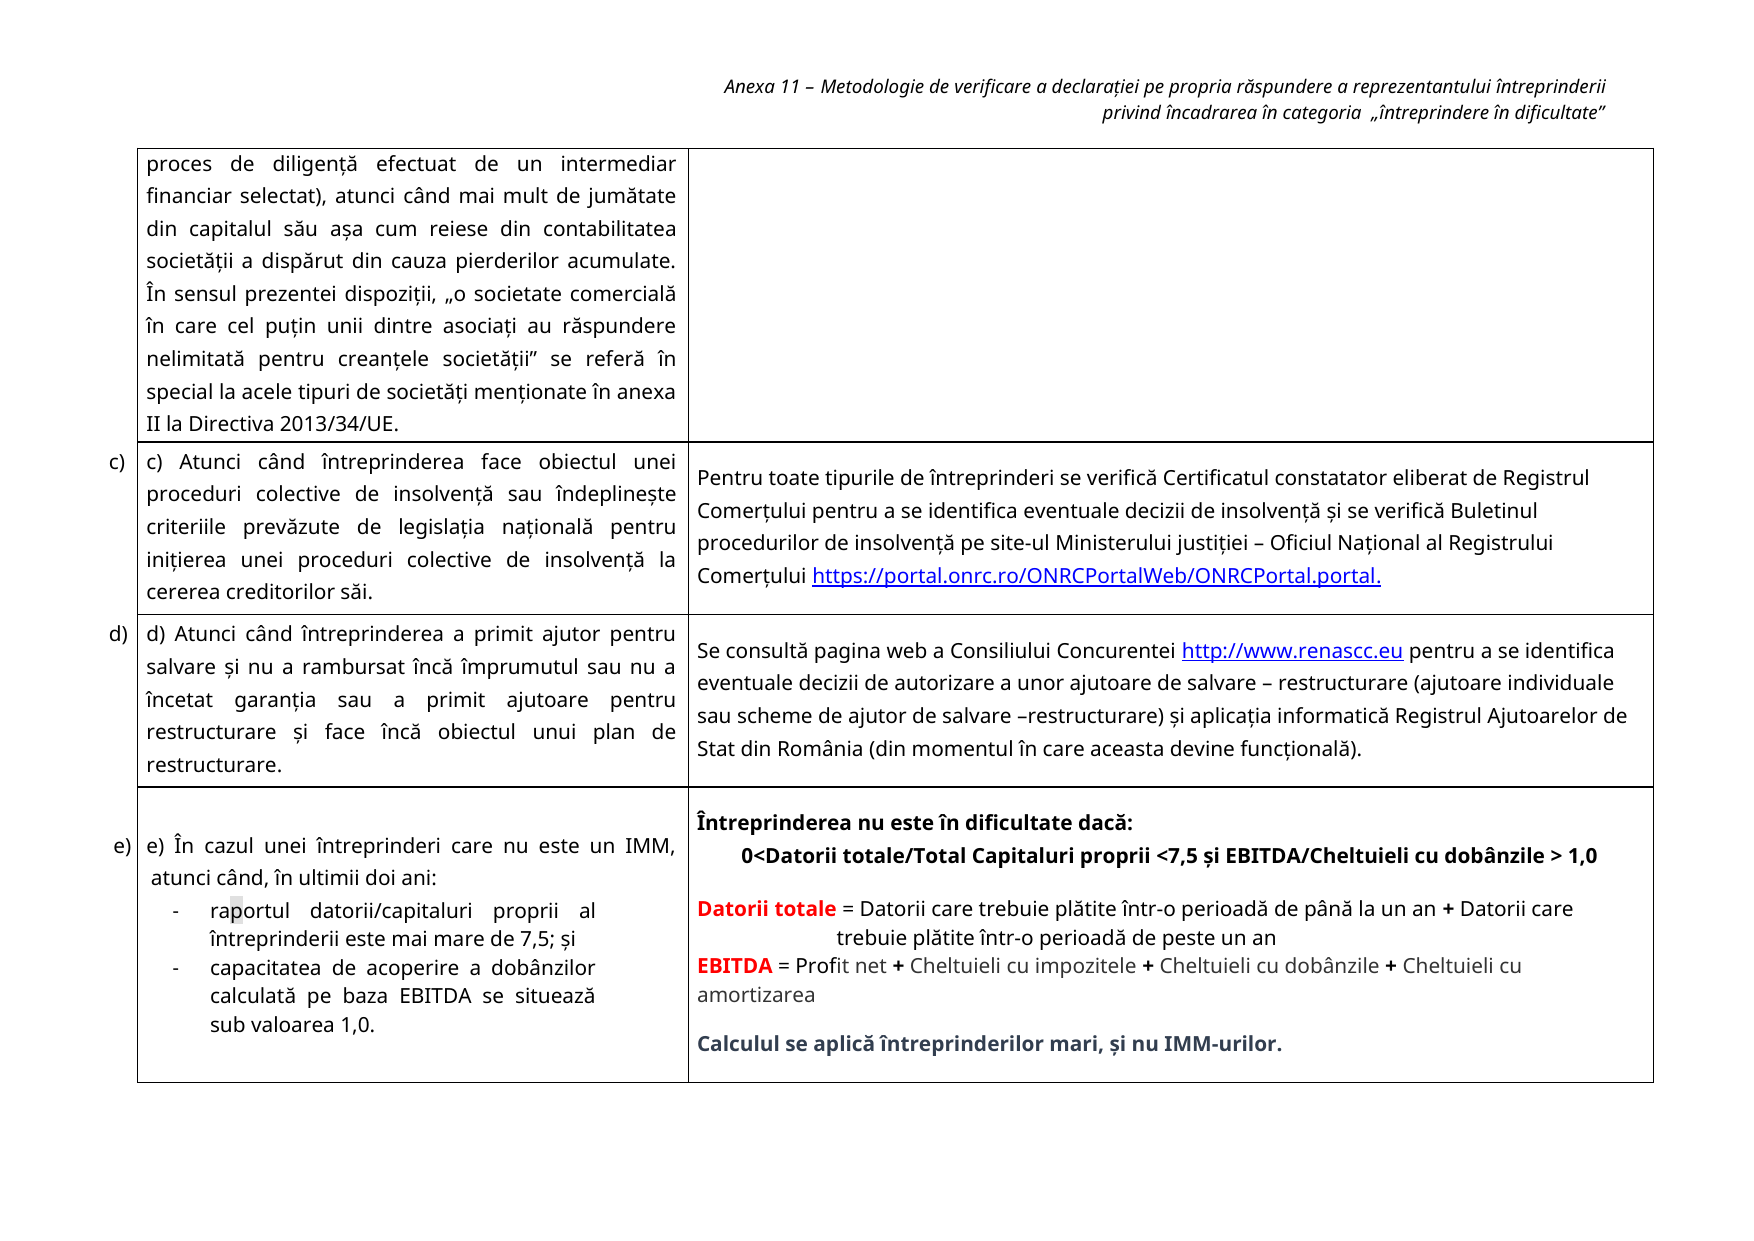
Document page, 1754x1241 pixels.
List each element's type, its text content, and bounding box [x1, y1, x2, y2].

table_cell Pentru toate tipurile de întreprinderi se verifică Certificatul constatator eliberat de Registrul Comerțului pentru a se identifica eventuale decizii de insolvență și se verifică Buletinul procedurilor de insolvență pe site-ul Ministerului justiției – Oficiul Național al Registrului Comerțului https://portal.onrc.ro/ONRCPortalWeb/ONRCPortal.portal. [689, 443, 1653, 614]
table_cell e) În cazul unei întreprinderi care nu este un IMM, atunci când, în ultimii doi ani: [138, 788, 688, 1082]
table_cell Întreprinderea nu este în dificultate dacă: 0<Datorii totale/Total Capitaluri proprii <7,5 și EBITDA/Cheltuieli cu dobânzile > 1,0 Datorii totale = Datorii care trebuie plătite într-o perioadă de până la un an + Datorii care trebuie plătite într-o perioadă de peste un an EBITDA = Profit net + Cheltuieli cu impozitele + Cheltuieli cu dobânzile + Cheltuieli cu amortizarea Calculul se aplică întreprinderilor mari, și nu IMM-urilor. [689, 788, 1653, 1082]
table_cell d) Atunci când întreprinderea a primit ajutor pentru salvare și nu a rambursat încă împrumutul sau nu a încetat garanția sau a primit ajutoare pentru restructurare și face încă obiectul unui plan de restructurare. [138, 615, 688, 786]
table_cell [689, 149, 1653, 441]
table_cell Se consultă pagina web a Consiliului Concurentei http://www.renascc.eu pentru a se identifica eventuale decizii de autorizare a unor ajutoare de salvare – restructurare (ajutoare individuale sau scheme de ajutor de salvare –restructurare) și aplicația informatică Registrul Ajutoarelor de Stat din România (din momentul în care aceasta devine funcțională). [689, 615, 1653, 786]
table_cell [138, 149, 688, 441]
table_cell c) Atunci când întreprinderea face obiectul unei proceduri colective de insolvență sau îndeplinește criteriile prevăzute de legislația națională pentru inițierea unei proceduri colective de insolvență la cererea creditorilor săi. [138, 443, 688, 614]
